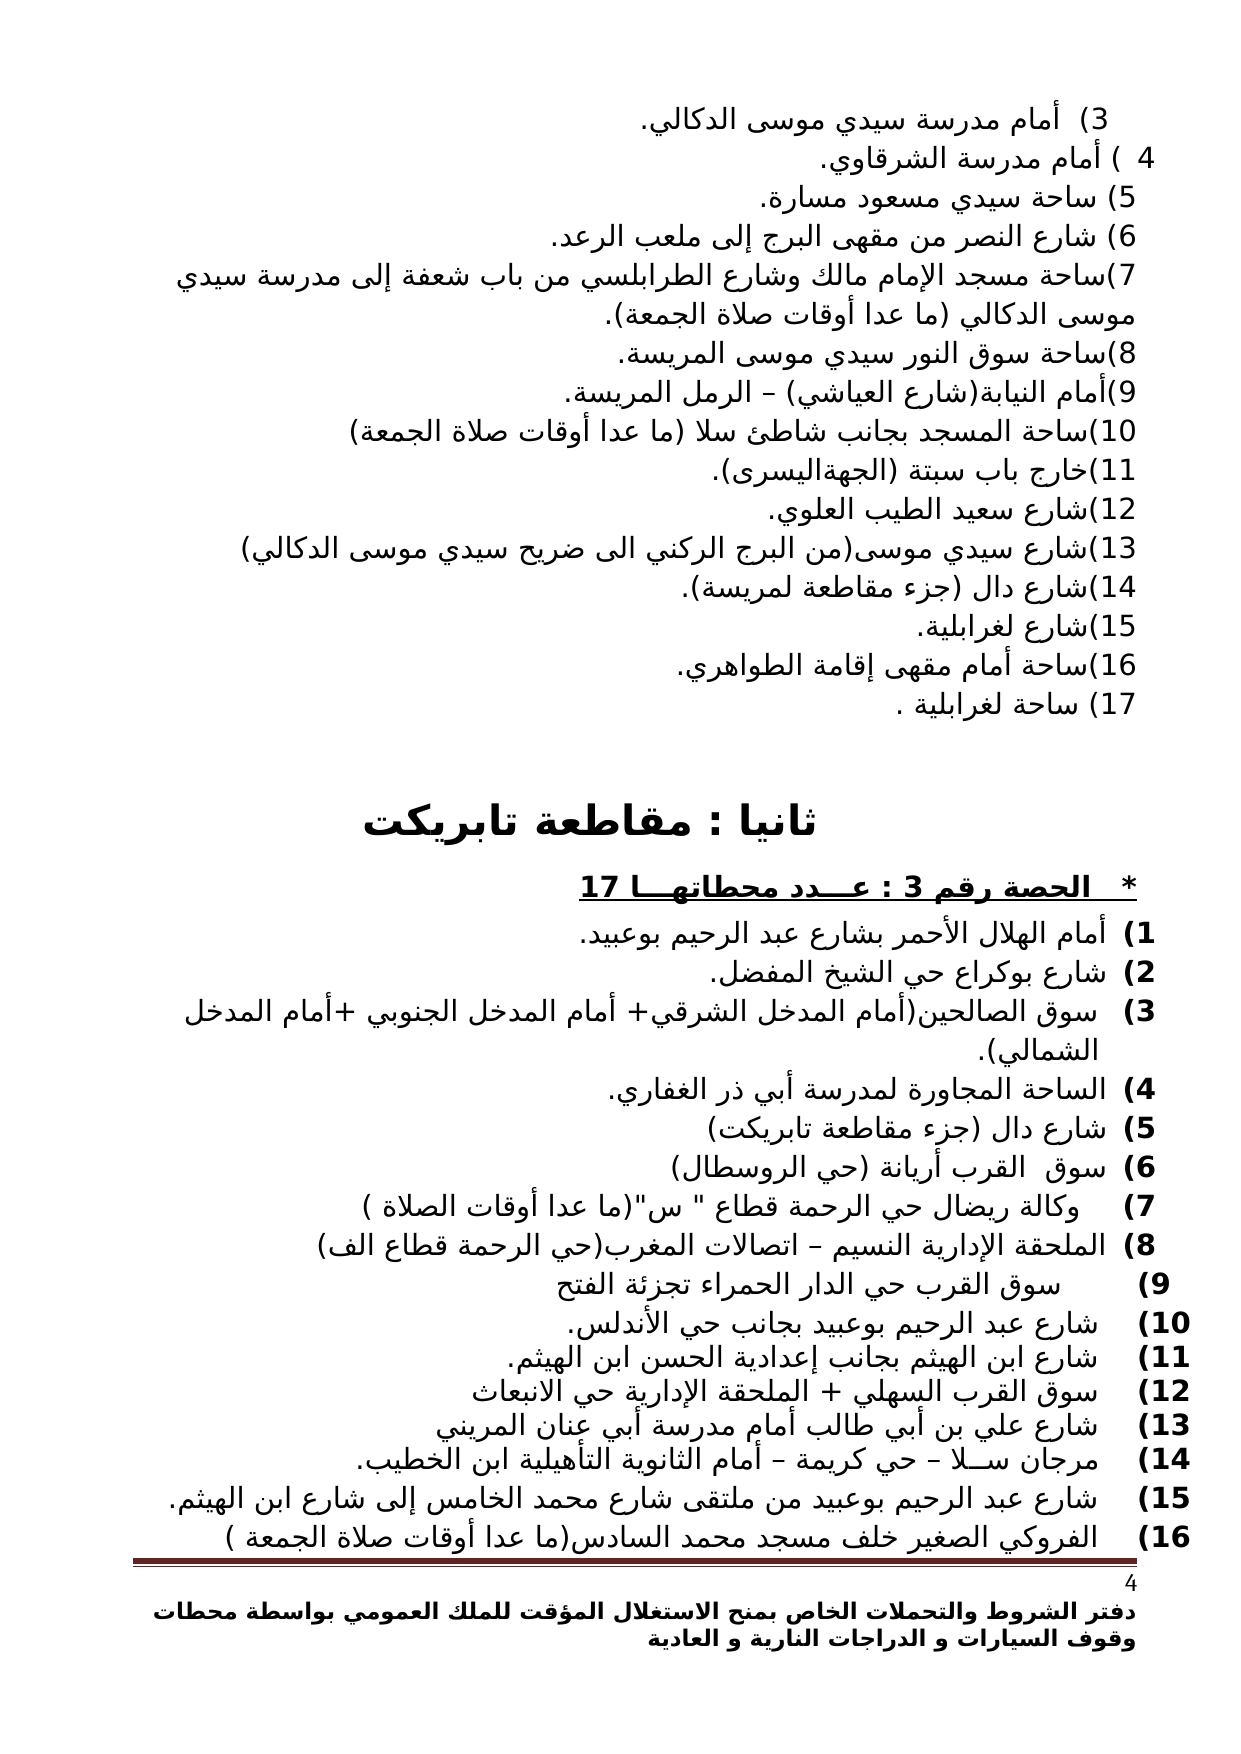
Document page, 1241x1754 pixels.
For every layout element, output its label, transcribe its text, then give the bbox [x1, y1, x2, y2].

list الملحقة الإدارية النسيم – اتصالات المغرب(حي الرحمة قطاع الف) [118, 1228, 1122, 1262]
list سوق القرب أريانة (حي الروسطال) [118, 1150, 1122, 1184]
list سوق القرب حي الدار الحمراء تجزئة الفتح [118, 1267, 1137, 1301]
list شارع دال (جزء مقاطعة تابريكت) [118, 1111, 1122, 1145]
text 9)أمام النيابة(شارع العياشي) – الرمل المريسة. [118, 375, 1137, 409]
text 12)شارع سعيد الطيب العلوي. [118, 492, 1137, 526]
text 11)خارج باب سبتة (الجهةاليسرى). [118, 453, 1137, 487]
list الساحة المجاورة لمدرسة أبي ذر الغفاري. [118, 1072, 1122, 1106]
list سوق الصالحين(أمام المدخل الشرقي+ أمام المدخل الجنوبي +أمام المدخل الشمالي). [118, 994, 1122, 1067]
list شارع عبد الرحيم بوعبيد من ملتقى شارع محمد الخامس إلى شارع ابن الهيثم. [118, 1481, 1137, 1515]
text 13)شارع سيدي موسى(من البرج الركني الى ضريح سيدي موسى الدكالي) [118, 531, 1137, 565]
text 14)شارع دال (جزء مقاطعة لمريسة). [118, 570, 1137, 604]
list شارع عبد الرحيم بوعبيد بجانب حي الأندلس. [118, 1306, 1137, 1340]
text 10)ساحة المسجد بجانب شاطئ سلا (ما عدا أوقات صلاة الجمعة) [118, 414, 1137, 448]
text * الحصة رقم 3 : عـــدد محطاتهـــا 17 [118, 870, 1137, 904]
text 8)ساحة سوق النور سيدي موسى المريسة. [118, 336, 1137, 370]
list الفروكي الصغير خلف مسجد محمد السادس(ما عدا أوقات صلاة الجمعة ) [118, 1520, 1137, 1554]
text ثانيا : مقاطعة تابريكت [118, 797, 1137, 845]
list شارع بوكراع حي الشيخ المفضل. [118, 956, 1122, 989]
list وكالة ريضال حي الرحمة قطاع " س"(ما عدا أوقات الصلاة ) [118, 1189, 1122, 1223]
text 7)ساحة مسجد الإمام مالك وشارع الطرابلسي من باب شعفة إلى مدرسة سيدي موسى الدكالي (ما عدا أوقات صلاة الجمعة). [118, 258, 1137, 331]
text 17) ساحة لغرابلية . [118, 687, 1137, 721]
list أمام الهلال الأحمر بشارع عبد الرحيم بوعبيد. [118, 917, 1122, 951]
list شارع علي بن أبي طالب أمام مدرسة أبي عنان المريني [118, 1408, 1137, 1442]
list سوق القرب السهلي + الملحقة الإدارية حي الانبعاث [118, 1374, 1137, 1408]
text 3) أمام مدرسة سيدي موسى الدكالي. [118, 103, 1137, 137]
text 6) شارع النصر من مقهى البرج إلى ملعب الرعد. [118, 219, 1137, 253]
list شارع ابن الهيثم بجانب إعدادية الحسن ابن الهيثم. [118, 1340, 1137, 1374]
text 15)شارع لغرابلية. [118, 609, 1137, 643]
text 16)ساحة أمام مقهى إقامة الطواهري. [118, 648, 1137, 682]
list مرجان ســلا – حي كريمة – أمام الثانوية التأهيلية ابن الخطيب. [118, 1442, 1137, 1476]
list ) أمام مدرسة الشرقاوي. [118, 142, 1137, 176]
text 5) ساحة سيدي مسعود مسارة. [118, 181, 1137, 214]
